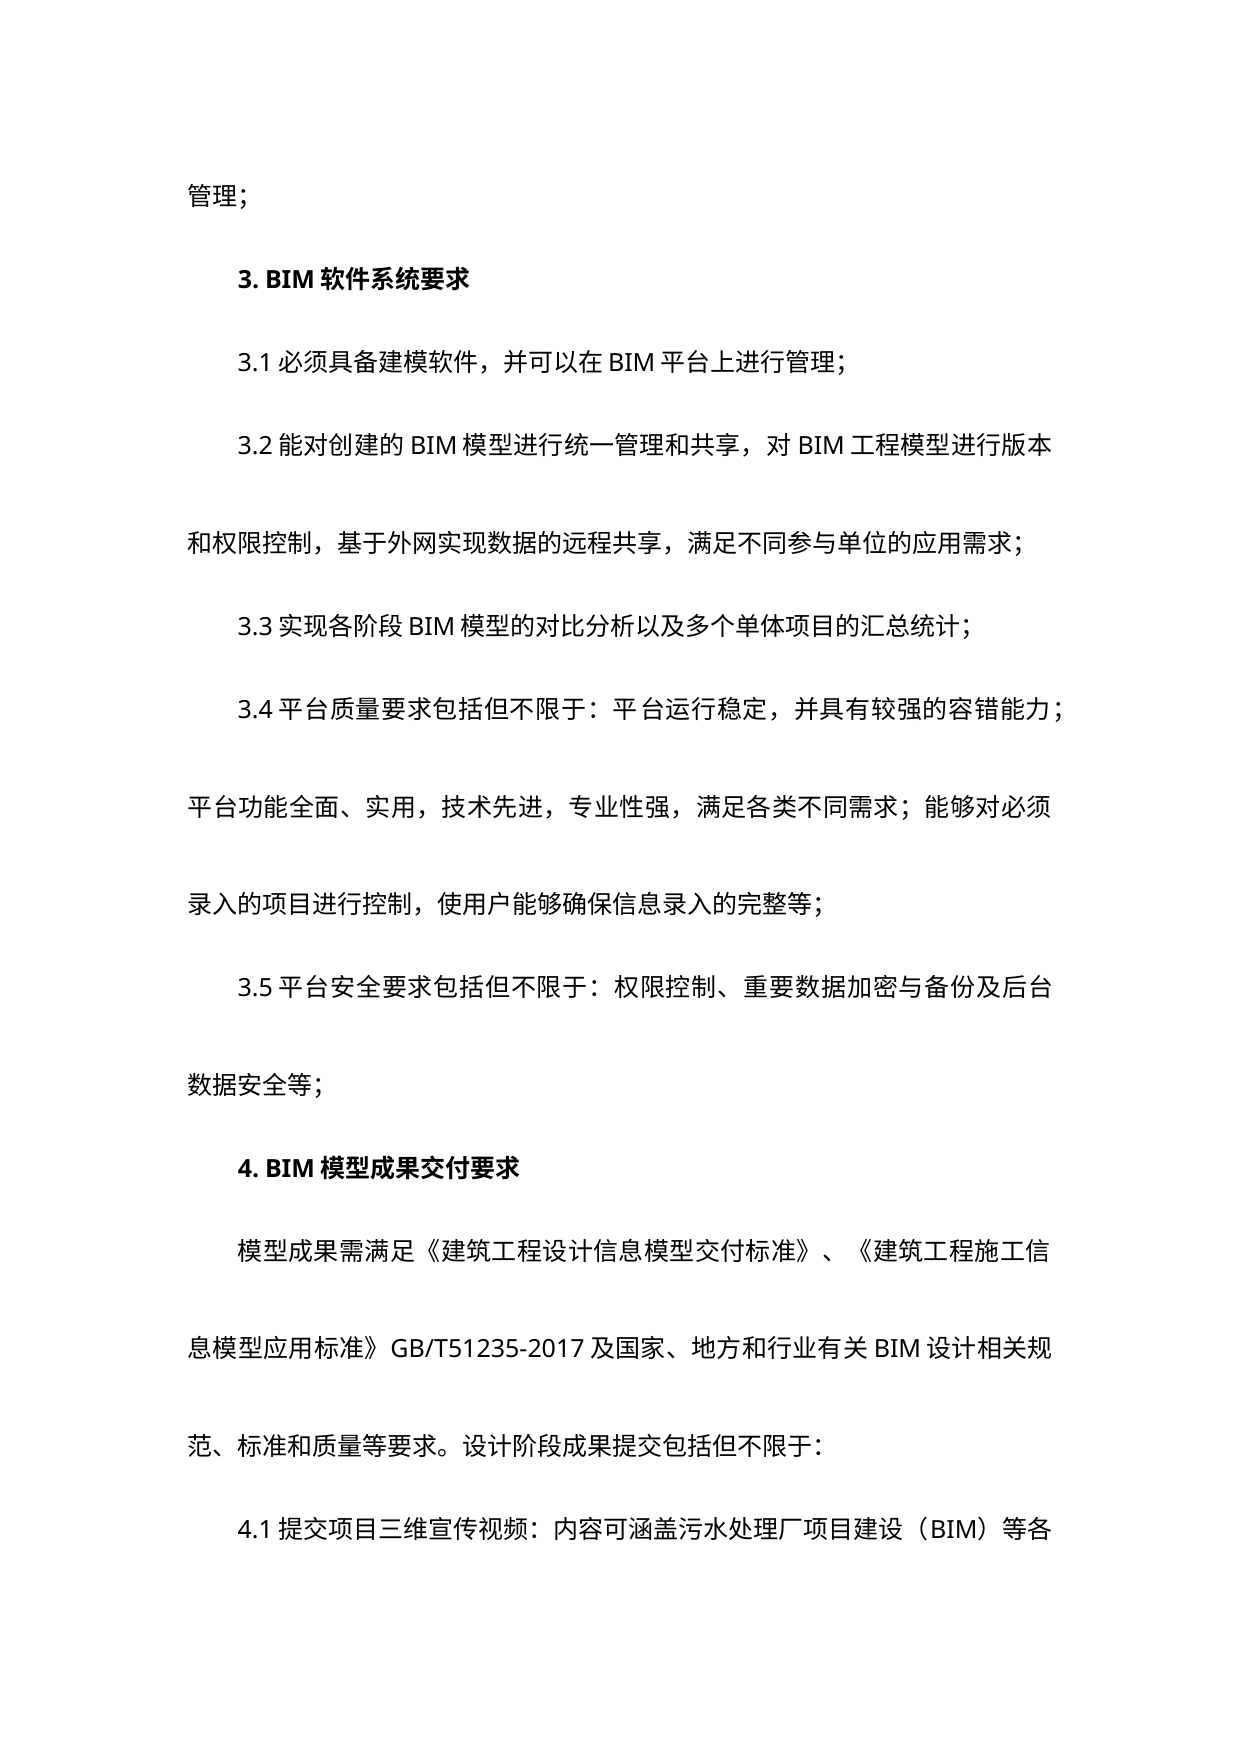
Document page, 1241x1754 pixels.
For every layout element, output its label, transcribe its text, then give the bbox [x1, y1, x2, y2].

text 3.3实现各阶段BIM模型的对比分析以及多个单体项目的汇总统计； [187, 592, 1053, 657]
text 模型成果需满足《建筑工程设计信息模型交付标准》、《建筑工程施工信息模型应用标准》GB/T51235-2017及国家、地方和行业有关BIM设计相关规范、标准和质量等要求。设计阶段成果提交包括但不限于： [187, 1217, 1053, 1477]
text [187, 1495, 1053, 1560]
text 3.2能对创建的BIM模型进行统一管理和共享，对BIM工程模型进行版本和权限控制，基于外网实现数据的远程共享，满足不同参与单位的应用需求； [187, 411, 1053, 574]
text 3. BIM软件系统要求 [187, 245, 1053, 310]
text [187, 162, 1053, 227]
text 4. BIM模型成果交付要求 [187, 1134, 1053, 1199]
text 3.1必须具备建模软件，并可以在BIM平台上进行管理； [187, 328, 1053, 393]
text 3.4平台质量要求包括但不限于：平台运行稳定，并具有较强的容错能力；平台功能全面、实用，技术先进，专业性强，满足各类不同需求；能够对必须录入的项目进行控制，使用户能够确保信息录入的完整等； [187, 675, 1053, 935]
text 3.5平台安全要求包括但不限于：权限控制、重要数据加密与备份及后台数据安全等； [187, 953, 1053, 1116]
